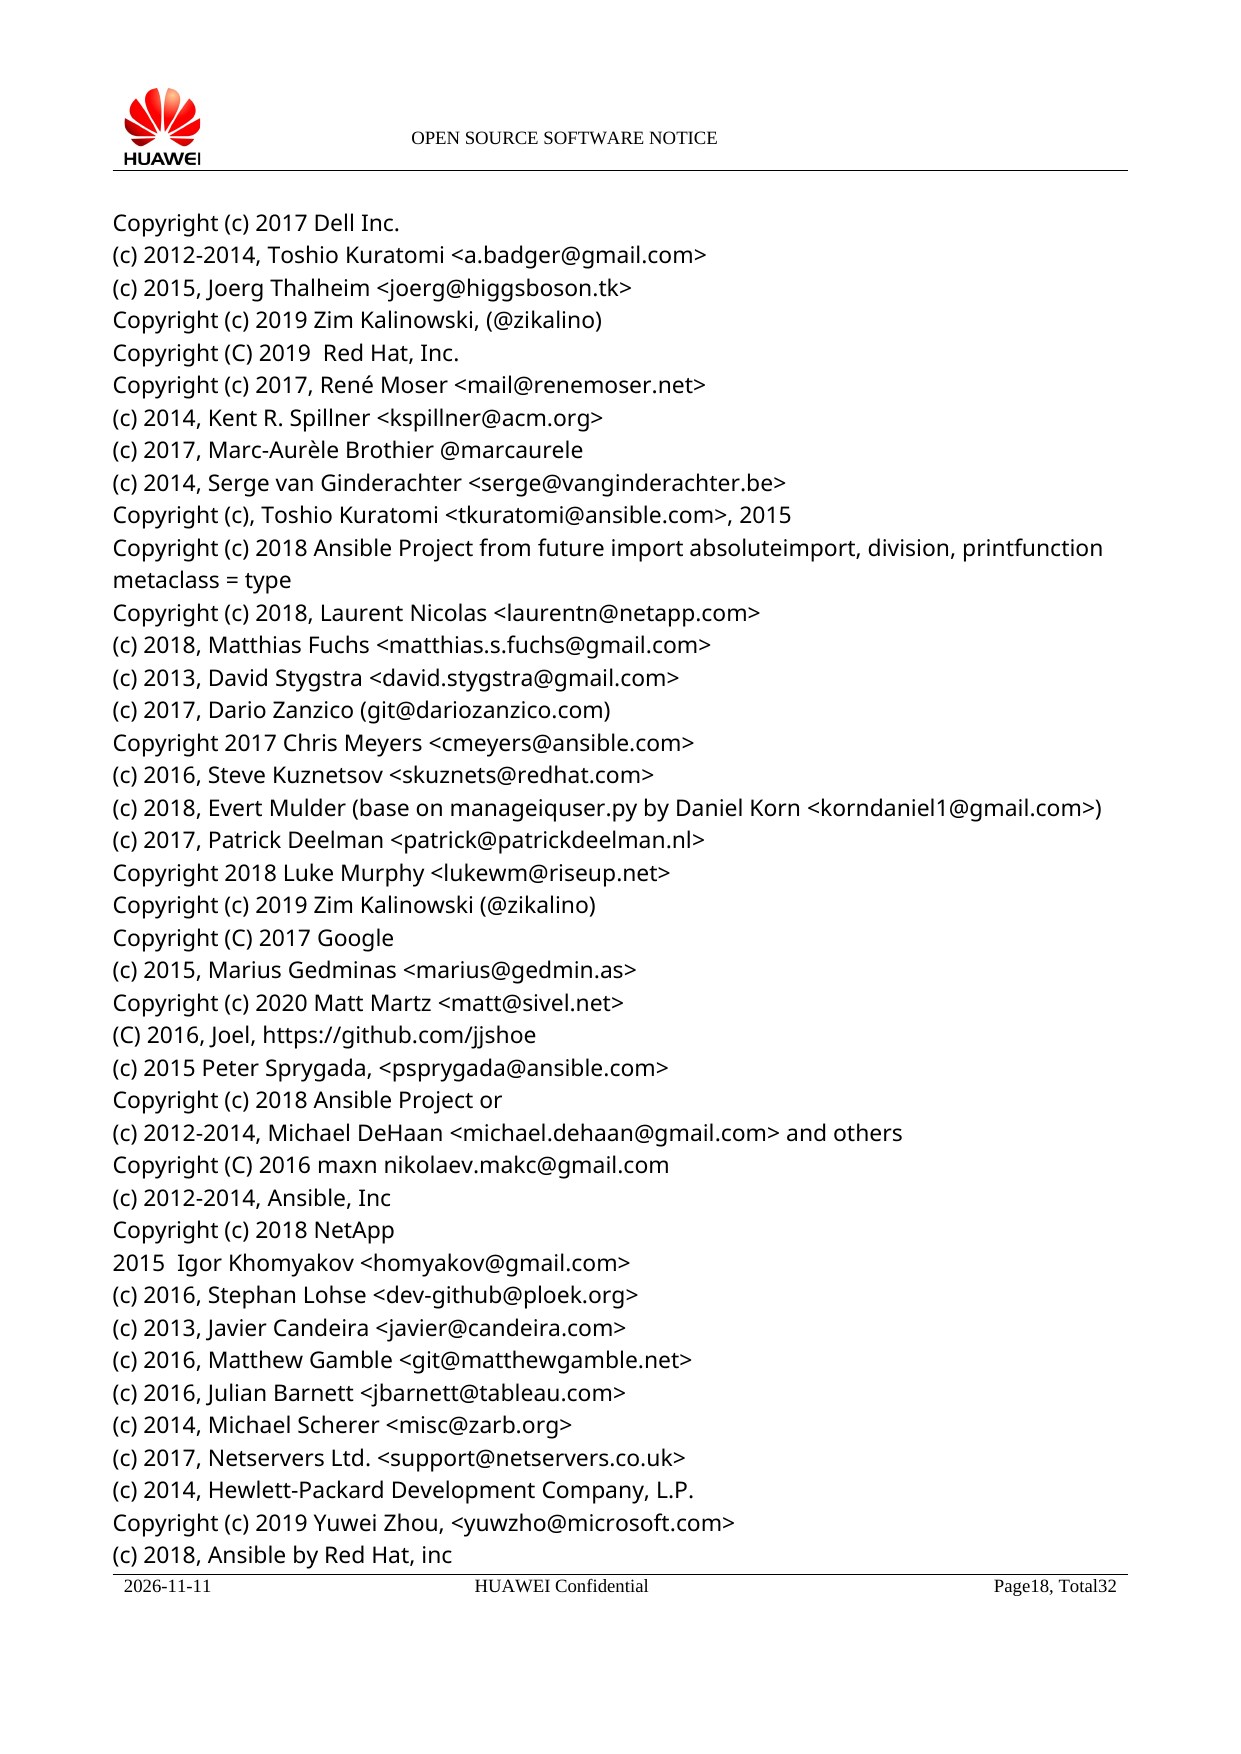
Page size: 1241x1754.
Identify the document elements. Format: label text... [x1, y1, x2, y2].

picture [124, 88, 201, 165]
